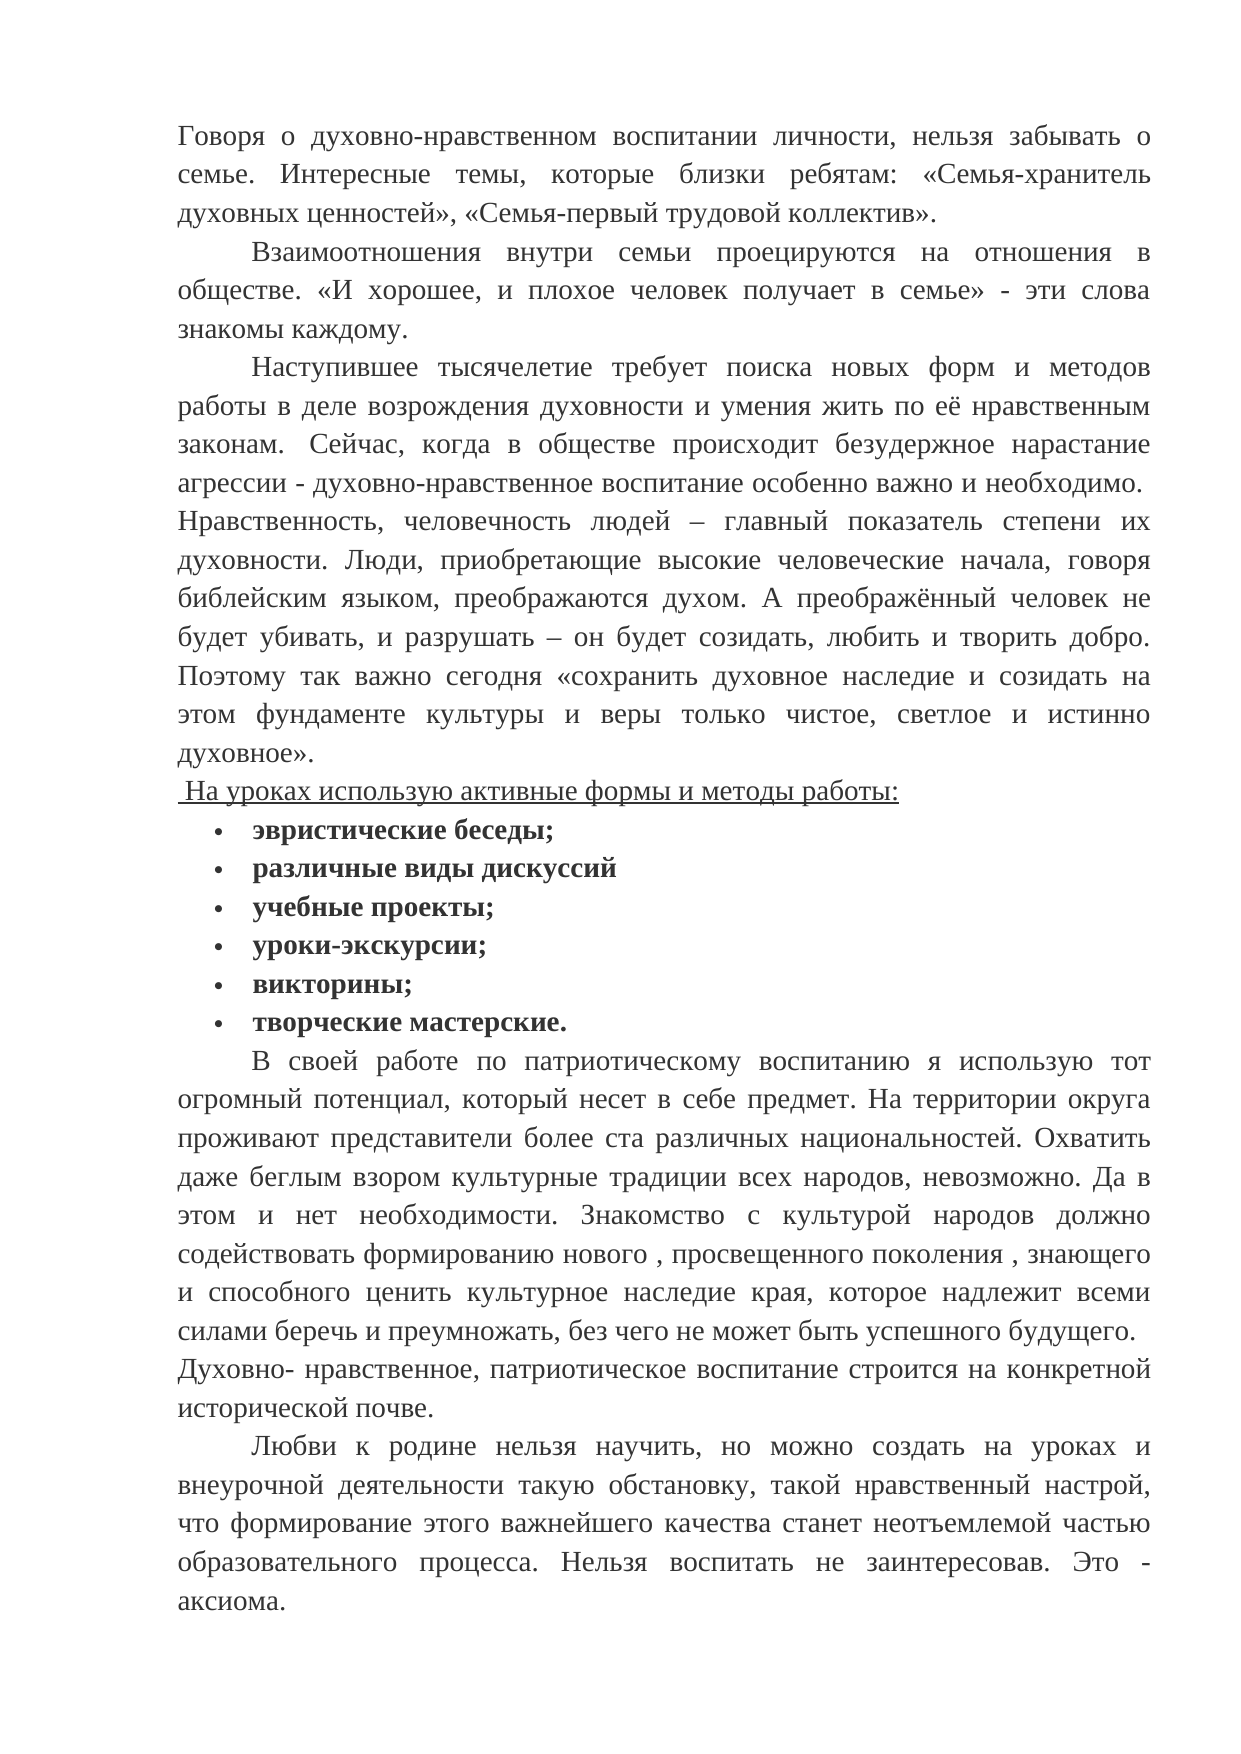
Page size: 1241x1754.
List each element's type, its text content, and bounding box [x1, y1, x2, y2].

text Говоря о духовно-нравственном воспитании личности, нельзя забывать о семье. Интересные темы, которые близки ребятам: «Семья-хранитель духовных ценностей», «Семья-первый трудовой коллектив». [177, 118, 1152, 229]
text На уроках использую активные формы и методы работы: [177, 773, 1152, 807]
text Любви к родине нельзя научить, но можно создать на уроках и внеурочной деятельности такую обстановку, такой нравственный настрой, что формирование этого важнейшего качества станет неотъемлемой частью образовательного процесса. Нельзя воспитать не заинтересовав. Это - аксиома. [177, 1428, 1152, 1616]
list различные виды дискуссий [215, 850, 1152, 884]
list викторины; [215, 966, 1152, 999]
list учебные проекты; [215, 889, 1152, 922]
list уроки-экскурсии; [215, 927, 1152, 961]
text В своей работе по патриотическому воспитанию я использую тот огромный потенциал, который несет в себе предмет. На территории округа проживают представители более ста различных национальностей. Охватить даже беглым взором культурные традиции всех народов, невозможно. Да в этом и нет необходимости. Знакомство с культурой народов должно содействовать формированию нового , просвещенного поколения , знающего и способного ценить культурное наследие края, которое надлежит всеми силами беречь и преумножать, без чего не может быть успешного будущего. [177, 1043, 1152, 1346]
list творческие мастерские. [215, 1004, 1152, 1038]
text Взаимоотношения внутри семьи проецируются на отношения в обществе. «И хорошее, и плохое человек получает в семье» - эти слова знакомы каждому. [177, 234, 1152, 344]
text Духовно- нравственное, патриотическое воспитание строится на конкретной исторической почве. [177, 1351, 1152, 1423]
text Наступившее тысячелетие требует поиска новых форм и методов работы в деле возрождения духовности и умения жить по её нравственным законам. Сейчас, когда в обществе происходит безудержное нарастание агрессии - духовно-нравственное воспитание особенно важно и необходимо. Нравственность, человечность людей – главный показатель степени их духовности. Люди, приобретающие высокие человеческие начала, говоря библейским языком, преображаются духом. А преображённый человек не будет убивать, и разрушать – он будет созидать, любить и творить добро. Поэтому так важно сегодня «сохранить духовное наследие и созидать на этом фундаменте культуры и веры только чистое, светлое и истинно духовное». [177, 349, 1152, 768]
list эвристические беседы; [215, 812, 1152, 845]
